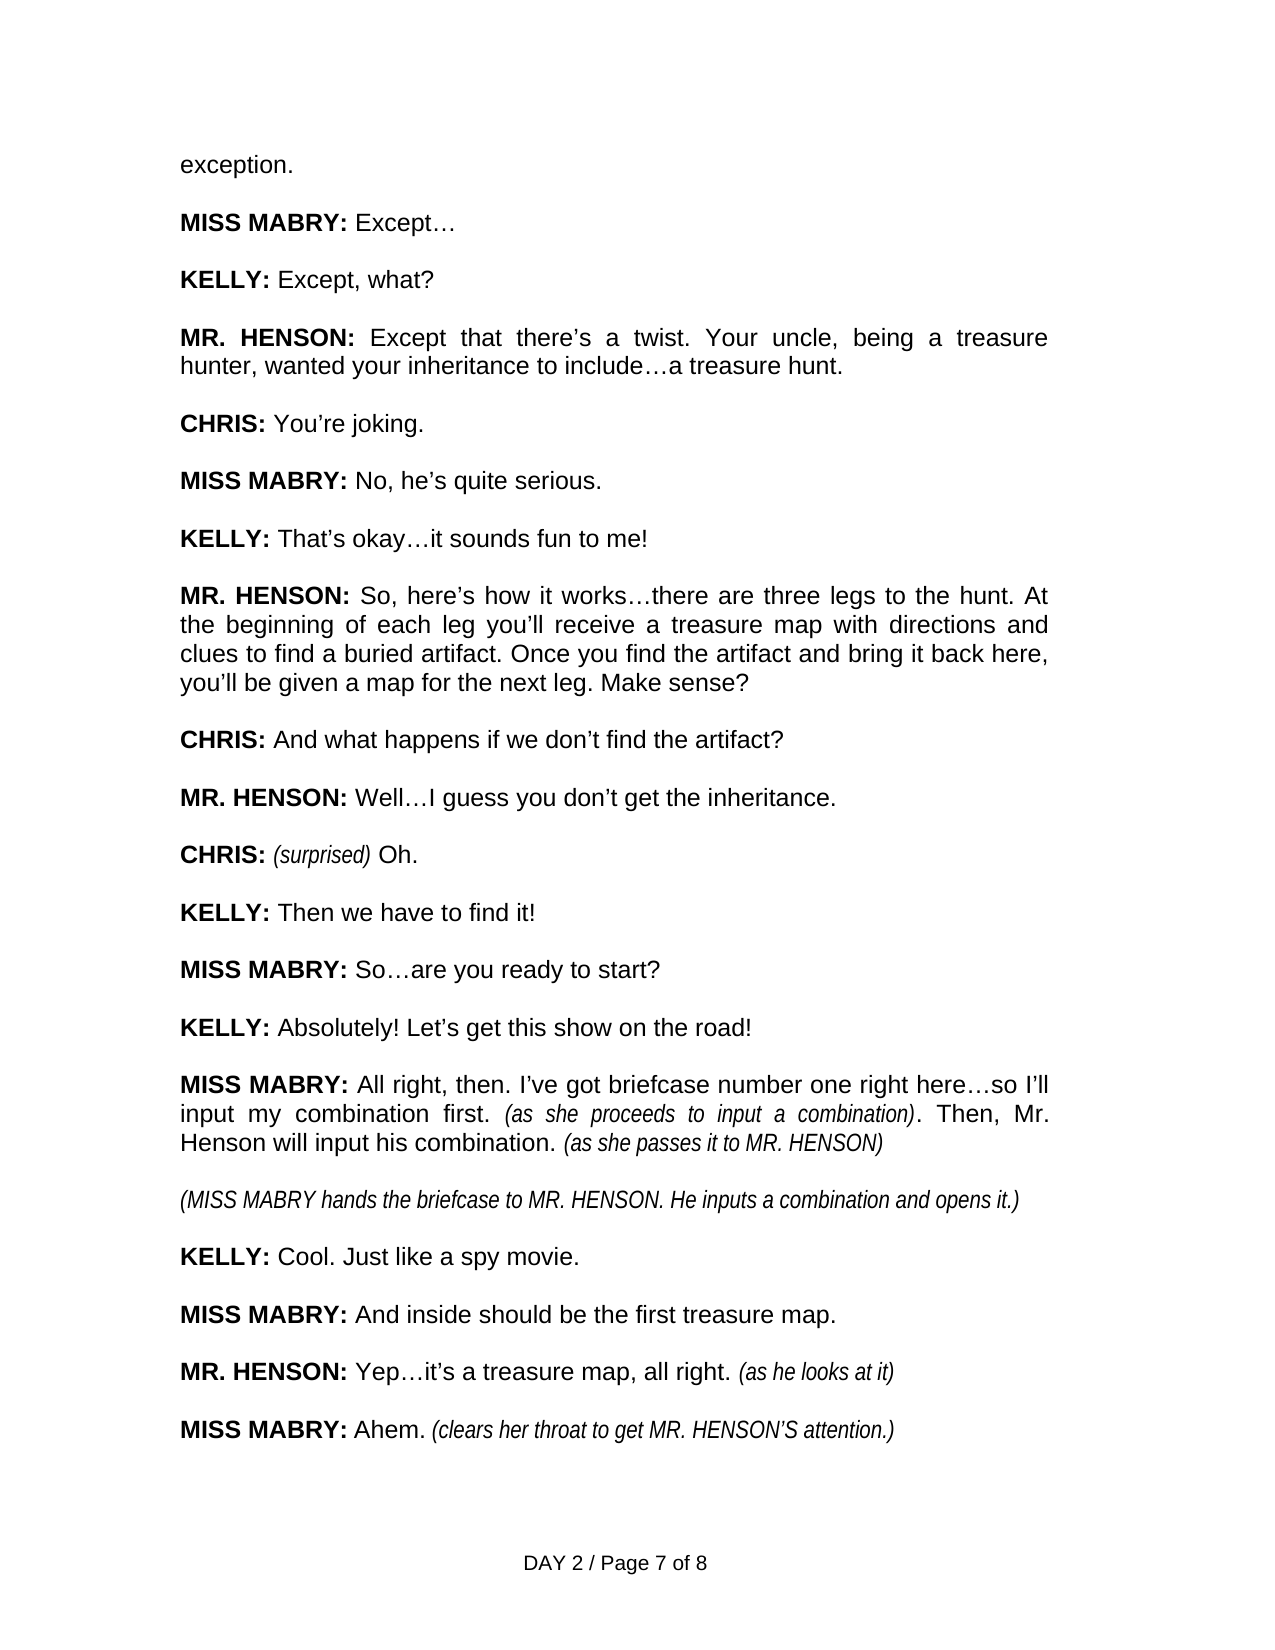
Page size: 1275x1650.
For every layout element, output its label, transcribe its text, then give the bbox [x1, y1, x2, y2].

text MR. HENSON: Except that there’s a twist. Your uncle, being a treasure hunter, wanted your inheritance to include…a treasure hunt. [180, 322, 1050, 380]
text MR. HENSON: So, here’s how it works…there are three legs to the hunt. At the beginning of each leg you’ll receive a treasure map with directions and clues to find a buried artifact. Once you find the artifact and bring it back here, you’ll be given a map for the next leg. Make sense? [180, 581, 1050, 696]
text (MISS MABRY hands the briefcase to MR. HENSON. He inputs a combination and opens it.) [180, 1185, 1050, 1214]
text MISS MABRY: No, he’s quite serious. [180, 466, 1050, 495]
text KELLY: Then we have to find it! [180, 897, 1050, 926]
text KELLY: Cool. Just like a spy movie. [180, 1242, 1050, 1271]
text CHRIS: (surprised) Oh. [180, 840, 1050, 869]
text KELLY: That’s okay…it sounds fun to me! [180, 524, 1050, 552]
text KELLY: Except, what? [180, 265, 1050, 294]
text MISS MABRY: So…are you ready to start? [180, 955, 1050, 984]
text MR. HENSON: Well…I guess you don’t get the inheritance. [180, 782, 1050, 811]
text MISS MABRY: Except… [180, 207, 1050, 236]
text MR. HENSON: Yep…it’s a treasure map, all right. (as he looks at it) [180, 1357, 1050, 1386]
text CHRIS: And what happens if we don’t find the artifact? [180, 725, 1050, 754]
text KELLY: Absolutely! Let’s get this show on the road! [180, 1012, 1050, 1041]
text CHRIS: You’re joking. [180, 409, 1050, 437]
text MISS MABRY: Ahem. (clears her throat to get MR. HENSON’S attention.) [180, 1415, 1050, 1444]
text MISS MABRY: All right, then. I’ve got briefcase number one right here…so I’ll input my combination first. (as she proceeds to input a combination). Then, Mr. Henson will input his combination. (as she passes it to MR. HENSON) [180, 1070, 1050, 1156]
text MISS MABRY: And inside should be the first treasure map. [180, 1300, 1050, 1329]
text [180, 150, 1050, 179]
